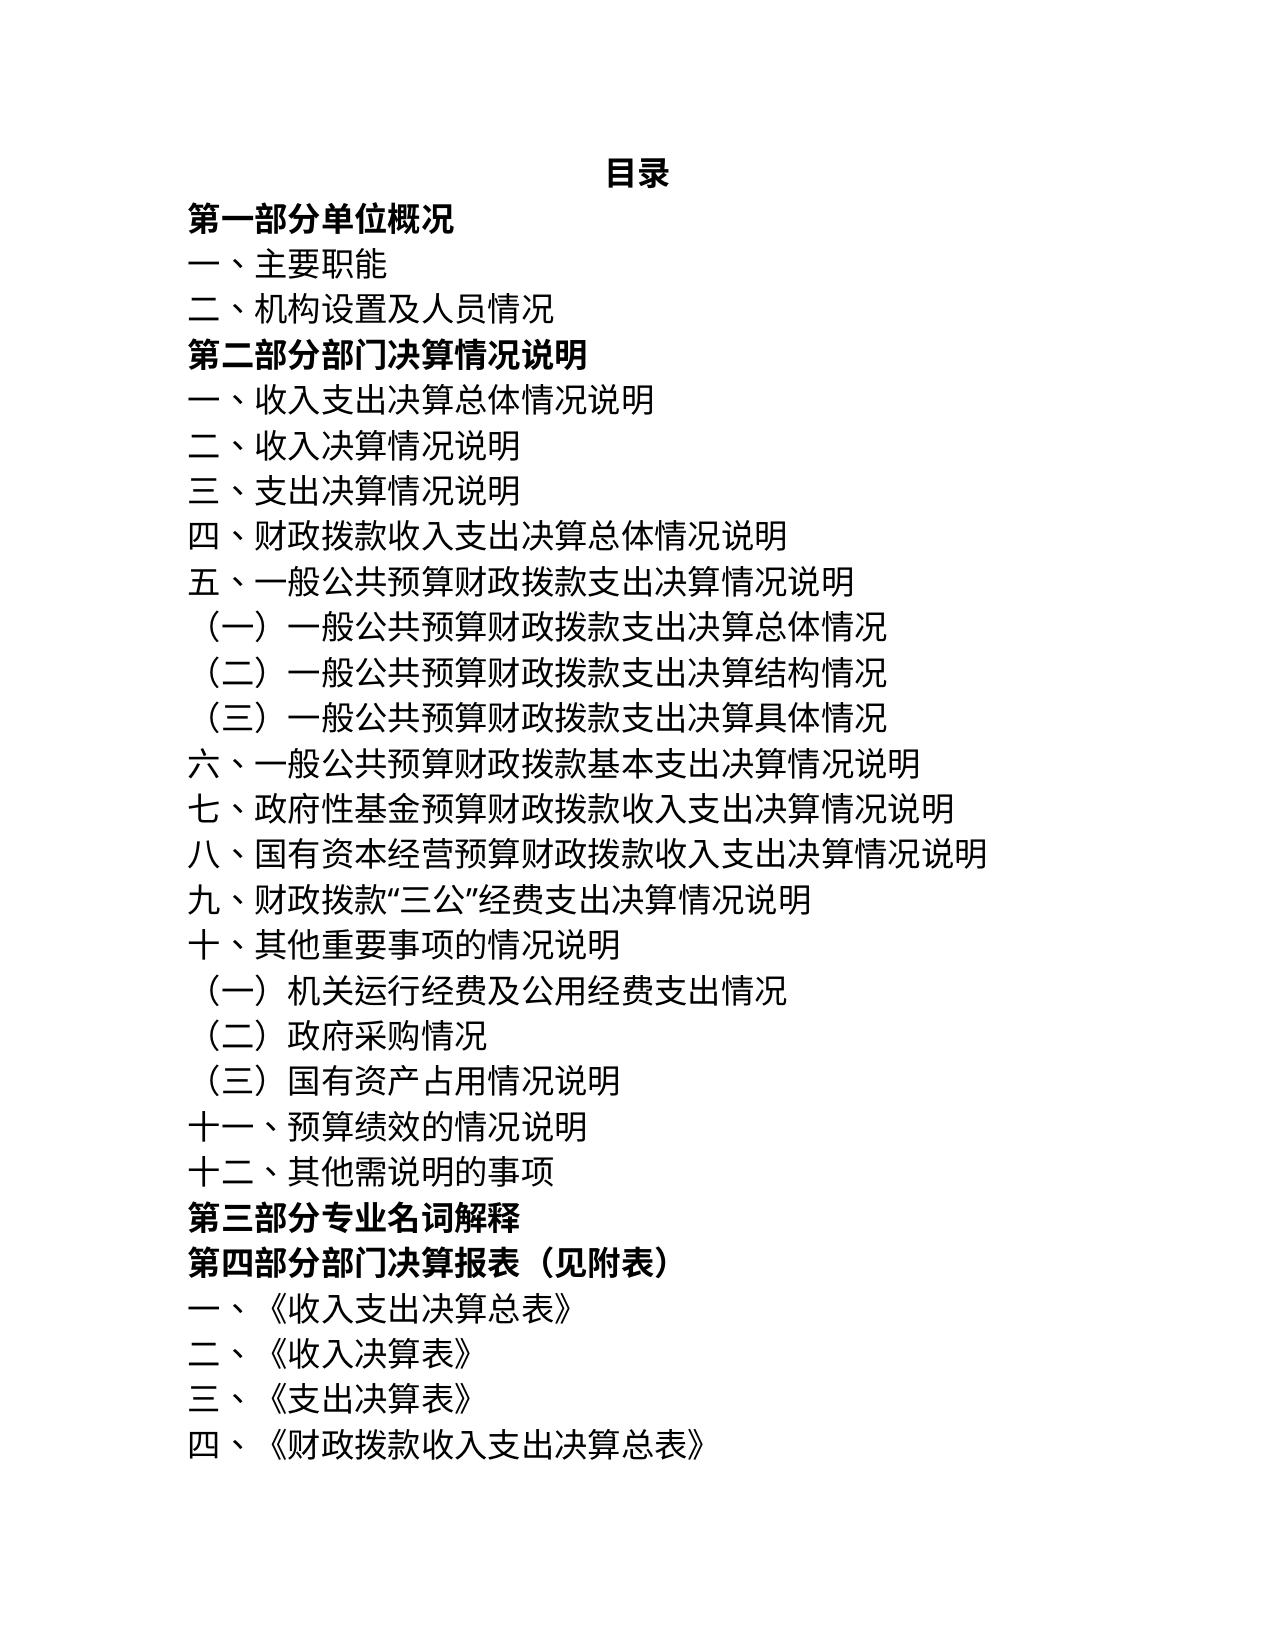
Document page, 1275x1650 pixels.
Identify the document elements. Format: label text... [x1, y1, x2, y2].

text （二）政府采购情况 [187, 1013, 1087, 1058]
text （一）一般公共预算财政拨款支出决算总体情况 [187, 604, 1087, 649]
text 四、《财政拨款收入支出决算总表》 [187, 1422, 1087, 1467]
text （一）机关运行经费及公用经费支出情况 [187, 967, 1087, 1013]
text 九、财政拨款“三公”经费支出决算情况说明 [187, 877, 1087, 922]
text 八、国有资本经营预算财政拨款收入支出决算情况说明 [187, 831, 1087, 877]
text 二、机构设置及人员情况 [187, 286, 1087, 332]
text 二、收入决算情况说明 [187, 422, 1087, 468]
text 第二部分部门决算情况说明 [187, 332, 1087, 377]
text 七、政府性基金预算财政拨款收入支出决算情况说明 [187, 786, 1087, 831]
text 五、一般公共预算财政拨款支出决算情况说明 [187, 559, 1087, 604]
text 十二、其他需说明的事项 [187, 1149, 1087, 1194]
text （三）国有资产占用情况说明 [187, 1058, 1087, 1104]
text 十一、预算绩效的情况说明 [187, 1104, 1087, 1149]
text 目录 [187, 150, 1087, 195]
text （三）一般公共预算财政拨款支出决算具体情况 [187, 695, 1087, 740]
text 第三部分专业名词解释 [187, 1194, 1087, 1240]
text 三、支出决算情况说明 [187, 468, 1087, 513]
text 十、其他重要事项的情况说明 [187, 922, 1087, 967]
text 第一部分单位概况 [187, 195, 1087, 241]
text 第四部分部门决算报表（见附表） [187, 1240, 1087, 1285]
text 六、一般公共预算财政拨款基本支出决算情况说明 [187, 740, 1087, 786]
text 一、《收入支出决算总表》 [187, 1285, 1087, 1331]
text 一、主要职能 [187, 241, 1087, 286]
text 四、财政拨款收入支出决算总体情况说明 [187, 513, 1087, 559]
text 一、收入支出决算总体情况说明 [187, 377, 1087, 422]
text 二、《收入决算表》 [187, 1331, 1087, 1376]
text （二）一般公共预算财政拨款支出决算结构情况 [187, 649, 1087, 695]
text 三、《支出决算表》 [187, 1376, 1087, 1422]
